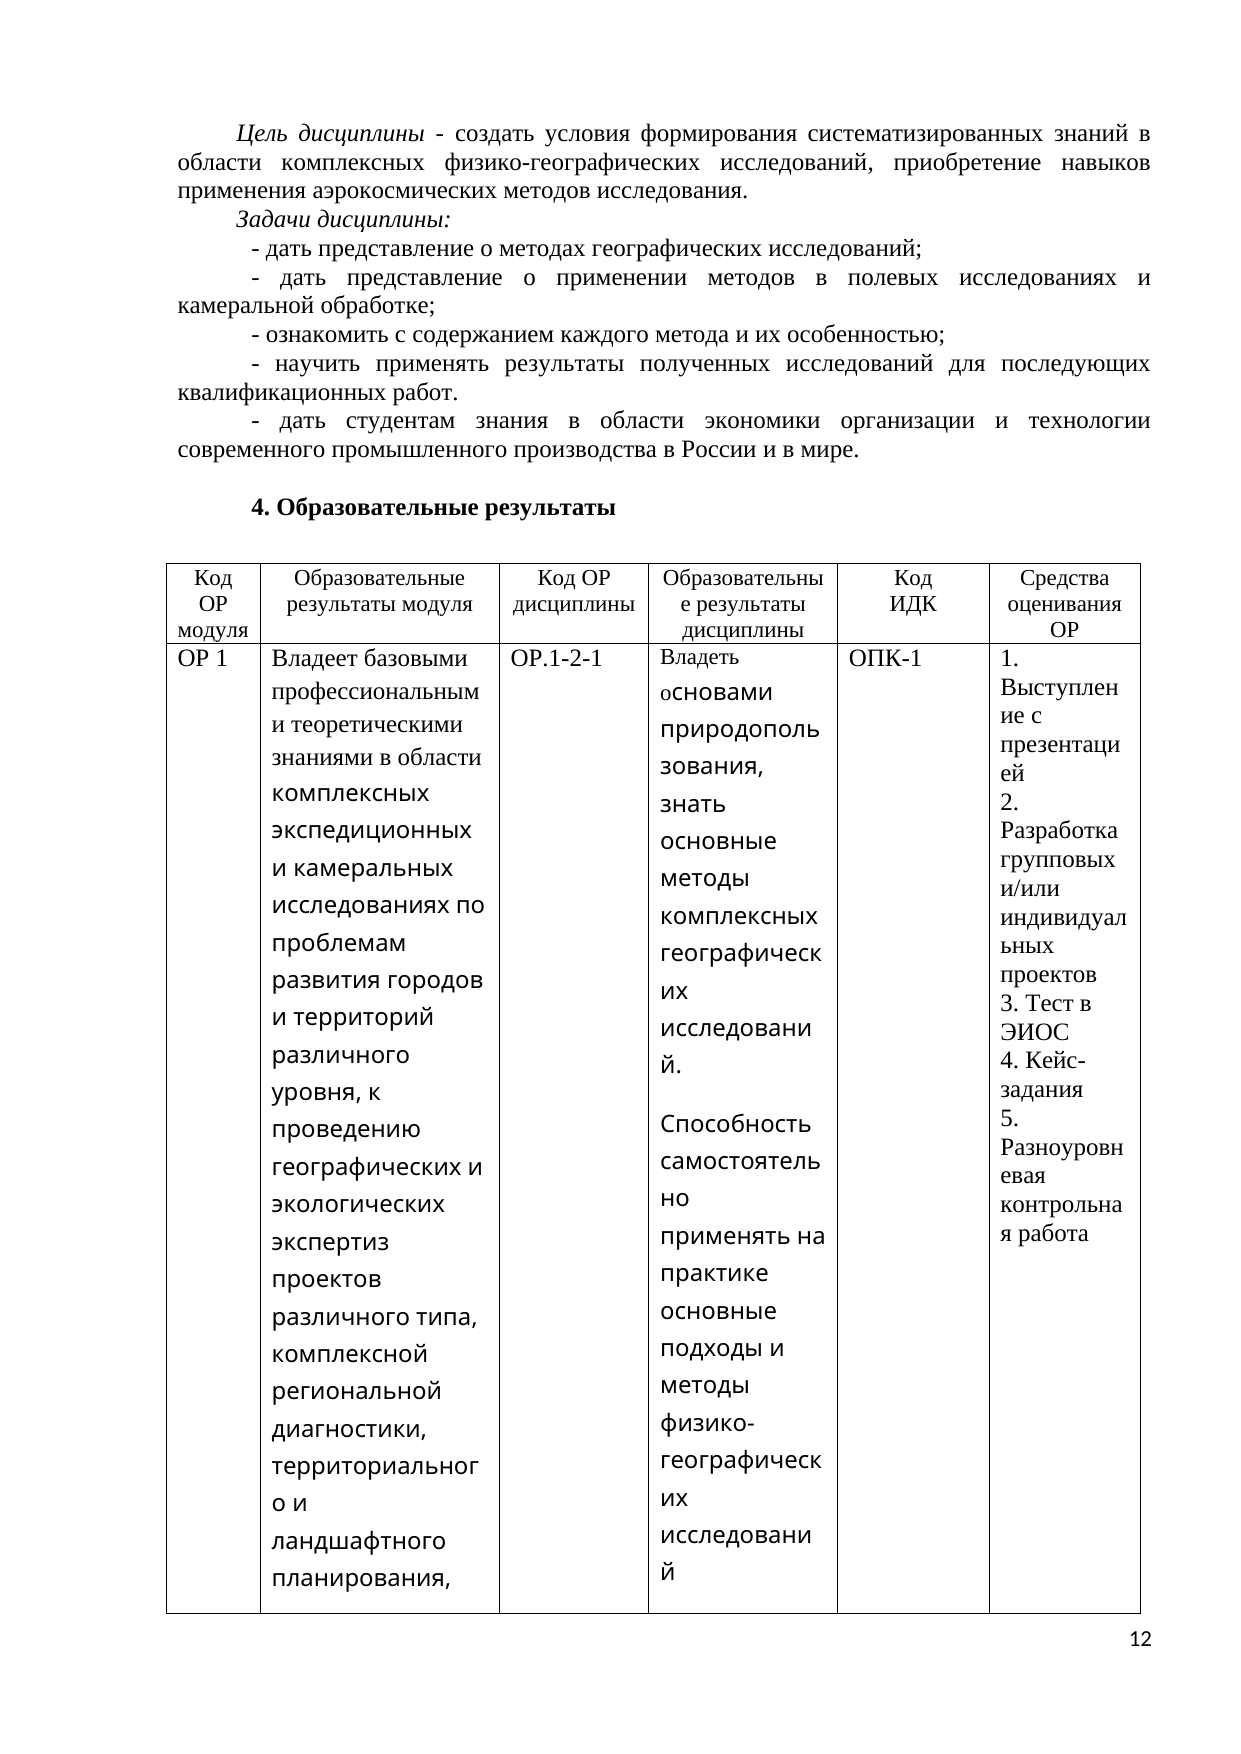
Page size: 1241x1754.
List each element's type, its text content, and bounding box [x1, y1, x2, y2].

table_cell ОР.1-2-1 [500, 644, 648, 1612]
table_header Образовательные результаты дисциплины [649, 564, 837, 643]
table_cell ОПК-1 [838, 644, 989, 1612]
table_cell ОР 1 [167, 644, 260, 1612]
text - ознакомить с содержанием каждого метода и их особенностью; [177, 319, 1152, 348]
text - дать студентам знания в области экономики организации и технологии современного промышленного производства в России и в мире. [177, 406, 1152, 463]
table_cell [649, 644, 837, 1612]
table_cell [261, 644, 499, 1612]
text Цель дисциплины - создать условия формирования систематизированных знаний в области комплексных физико-географических исследований, приобретение навыков применения аэрокосмических методов исследования. [177, 118, 1152, 204]
table_header Код ОР дисциплины [500, 564, 648, 643]
table_header Средства оценивания ОР [990, 564, 1140, 643]
table_header Образовательные результаты модуля [261, 564, 499, 643]
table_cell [990, 644, 1140, 1612]
table_header Код ИДК [838, 564, 989, 643]
table_header Код ОР модуля [167, 564, 260, 643]
text Задачи дисциплины: [177, 204, 1152, 233]
text 4. Образовательные результаты [177, 492, 1152, 521]
text - дать представление о применении методов в полевых исследованиях и камеральной обработке; [177, 262, 1152, 319]
text - научить применять результаты полученных исследований для последующих квалификационных работ. [177, 348, 1152, 406]
text - дать представление о методах географических исследований; [177, 233, 1152, 262]
